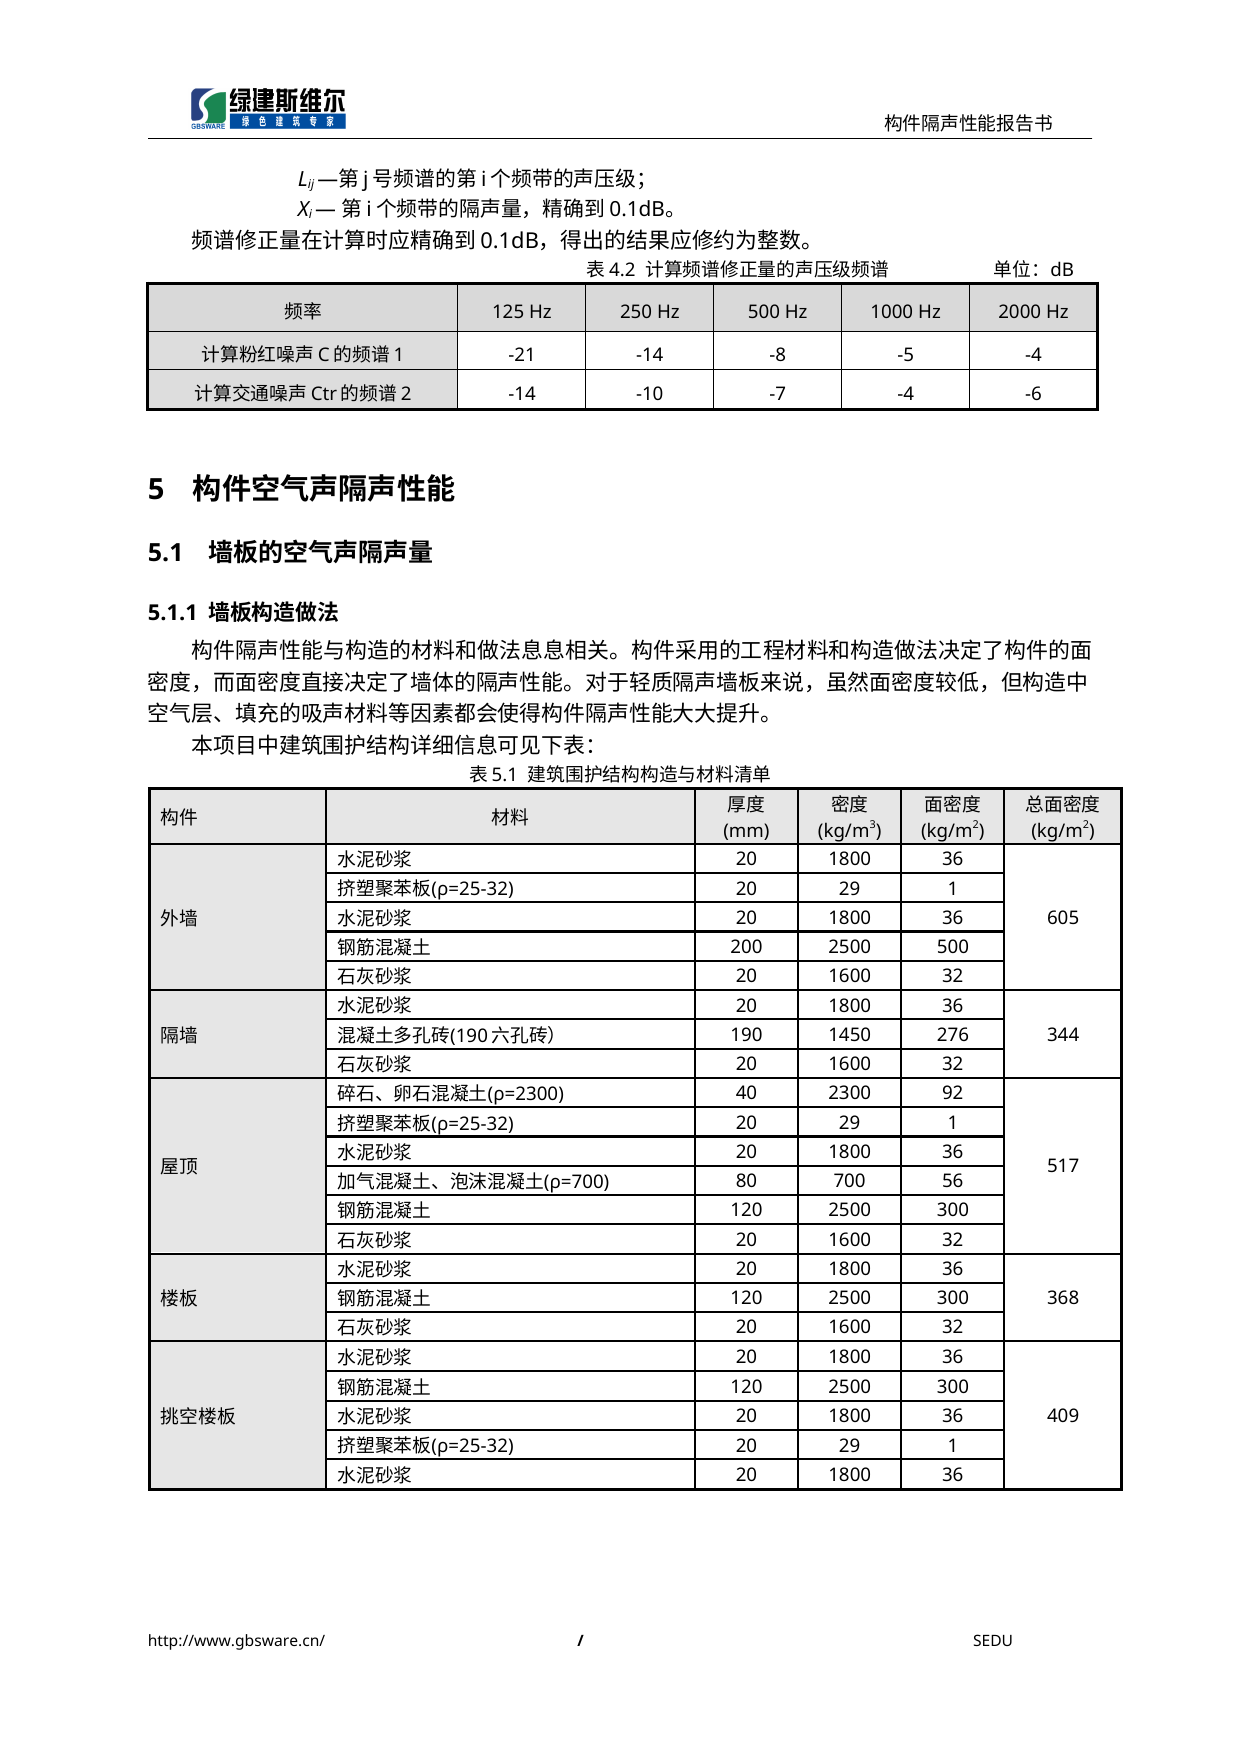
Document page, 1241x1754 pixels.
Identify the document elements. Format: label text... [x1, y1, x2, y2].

text 频谱修正量在计算时应精确到0.1dB，得出的结果应修约为整数。 [148, 223, 1092, 254]
table_cell 20 [696, 991, 797, 1018]
table_cell 300 [902, 1196, 1003, 1223]
table_cell 1600 [799, 1050, 900, 1077]
table_cell 水泥砂浆 [327, 1402, 694, 1429]
table_cell 276 [902, 1020, 1003, 1047]
table_cell 石灰砂浆 [327, 962, 694, 989]
table_header 125 Hz [458, 285, 585, 331]
table_cell 29 [799, 874, 900, 901]
table_cell 20 [696, 1050, 797, 1077]
table_cell 钢筋混凝土 [327, 933, 694, 960]
text Xi — 第i个频带的隔声量，精确到0.1dB。 [298, 192, 1092, 223]
table_cell 20 [696, 1402, 797, 1429]
table_cell 1 [902, 1108, 1003, 1135]
table_cell 300 [902, 1372, 1003, 1400]
text 表5.1 建筑围护结构构造与材料清单 [148, 759, 1092, 787]
table_header 构件 [151, 790, 325, 843]
table_cell 120 [696, 1372, 797, 1400]
table_cell 20 [696, 1460, 797, 1488]
text 表4.2 计算频谱修正量的声压级频谱 单位：dB [148, 254, 1074, 282]
table_cell 700 [799, 1167, 900, 1194]
table_cell 挤塑聚苯板(ρ=25-32) [327, 1431, 694, 1458]
table_cell 20 [696, 962, 797, 989]
table_cell -4 [970, 332, 1096, 369]
table_cell -14 [458, 370, 585, 408]
table_cell 钢筋混凝土 [327, 1284, 694, 1311]
table_cell 36 [902, 1138, 1003, 1164]
table_cell 挤塑聚苯板(ρ=25-32) [327, 1108, 694, 1135]
table_cell 32 [902, 962, 1003, 989]
table_cell 40 [696, 1079, 797, 1106]
table_cell 20 [696, 874, 797, 901]
table_cell 32 [902, 1050, 1003, 1077]
table_cell 200 [696, 933, 797, 960]
table_header 1000 Hz [842, 285, 969, 331]
table_cell 钢筋混凝土 [327, 1196, 694, 1223]
table_cell 钢筋混凝土 [327, 1372, 694, 1400]
text Lij —第j号频谱的第i个频带的声压级； [298, 162, 1092, 192]
table_cell 300 [902, 1284, 1003, 1311]
table_cell 外墙 [151, 845, 325, 989]
table_cell 1 [902, 1431, 1003, 1458]
table_cell 水泥砂浆 [327, 1138, 694, 1164]
table_header 2000 Hz [970, 285, 1096, 331]
table_cell 29 [799, 1108, 900, 1135]
table_cell 水泥砂浆 [327, 845, 694, 872]
table_cell 20 [696, 845, 797, 872]
table_cell 2500 [799, 1196, 900, 1223]
table_cell 29 [799, 1431, 900, 1458]
table_cell 1600 [799, 1225, 900, 1252]
table_cell 2500 [799, 933, 900, 960]
table_cell 1800 [799, 1402, 900, 1429]
table_cell -10 [586, 370, 713, 408]
table_cell 1800 [799, 1342, 900, 1369]
table_cell -5 [842, 332, 969, 369]
table_cell 计算交通噪声Ctr的频谱2 [149, 370, 457, 408]
table_cell 楼板 [151, 1255, 325, 1340]
picture [187, 88, 347, 130]
table_cell 36 [902, 1460, 1003, 1488]
table_cell 2500 [799, 1284, 900, 1311]
table_cell 1800 [799, 1460, 900, 1488]
table_cell 605 [1005, 845, 1120, 989]
table_cell 120 [696, 1284, 797, 1311]
table_cell 1800 [799, 991, 900, 1018]
table_cell 1800 [799, 1255, 900, 1282]
text 本项目中建筑围护结构详细信息可见下表： [148, 728, 1092, 759]
text 构件隔声性能与构造的材料和做法息息相关。构件采用的工程材料和构造做法决定了构件的面密度，而面密度直接决定了墙体的隔声性能。对于轻质隔声墙板来说，虽然面密度较低，但构造中空气层、填充的吸声材料等因素都会使得构件隔声性能大大提升。 [148, 633, 1092, 728]
table_cell 隔墙 [151, 991, 325, 1077]
table_cell 20 [696, 1342, 797, 1369]
table_cell 碎石、卵石混凝土(ρ=2300) [327, 1079, 694, 1106]
table_cell 2300 [799, 1079, 900, 1106]
table_cell 1600 [799, 1313, 900, 1340]
table_cell 屋顶 [151, 1079, 325, 1252]
table_cell 190 [696, 1020, 797, 1047]
table_cell 368 [1005, 1255, 1120, 1340]
table_cell 344 [1005, 991, 1120, 1077]
table_cell 20 [696, 1431, 797, 1458]
table_cell 1800 [799, 903, 900, 930]
table_header 密度(kg/m3) [799, 790, 900, 843]
table_cell 2500 [799, 1372, 900, 1400]
table_header 厚度(mm) [696, 790, 797, 843]
table_cell 计算粉红噪声C的频谱1 [149, 332, 457, 369]
table_cell 1 [902, 874, 1003, 901]
table_header 材料 [327, 790, 694, 843]
table_cell -21 [458, 332, 585, 369]
table_cell 36 [902, 1342, 1003, 1369]
table_cell 水泥砂浆 [327, 1460, 694, 1488]
table_cell 517 [1005, 1079, 1120, 1252]
table_cell 20 [696, 1138, 797, 1164]
subtitle 墙板构造做法 [148, 594, 1092, 627]
table_cell 石灰砂浆 [327, 1225, 694, 1252]
table_cell 石灰砂浆 [327, 1313, 694, 1340]
table_cell 20 [696, 1313, 797, 1340]
table_cell 120 [696, 1196, 797, 1223]
table_cell -7 [714, 370, 841, 408]
table_header 250 Hz [586, 285, 713, 331]
table_cell 水泥砂浆 [327, 903, 694, 930]
table_cell 56 [902, 1167, 1003, 1194]
table_cell 石灰砂浆 [327, 1050, 694, 1077]
table_header 面密度(kg/m2) [902, 790, 1003, 843]
table_cell 80 [696, 1167, 797, 1194]
table_cell 混凝土多孔砖(190六孔砖） [327, 1020, 694, 1047]
table_cell 1600 [799, 962, 900, 989]
table_cell 32 [902, 1225, 1003, 1252]
table_header 500 Hz [714, 285, 841, 331]
table_cell 20 [696, 1255, 797, 1282]
table_cell 32 [902, 1313, 1003, 1340]
table_cell 20 [696, 1108, 797, 1135]
table_cell 36 [902, 1402, 1003, 1429]
table_cell 水泥砂浆 [327, 1342, 694, 1369]
table_cell -6 [970, 370, 1096, 408]
subtitle 墙板的空气声隔声量 [148, 533, 1092, 569]
table_cell -14 [586, 332, 713, 369]
table_cell 20 [696, 903, 797, 930]
table_cell 36 [902, 991, 1003, 1018]
table_cell -8 [714, 332, 841, 369]
table_cell 水泥砂浆 [327, 1255, 694, 1282]
table_cell 92 [902, 1079, 1003, 1106]
table_header 频率 [149, 285, 457, 331]
table_cell -4 [842, 370, 969, 408]
table_cell 36 [902, 845, 1003, 872]
table_cell 1450 [799, 1020, 900, 1047]
table_cell 500 [902, 933, 1003, 960]
table_cell 水泥砂浆 [327, 991, 694, 1018]
table_cell 1800 [799, 845, 900, 872]
table_cell 加气混凝土、泡沫混凝土(ρ=700) [327, 1167, 694, 1194]
table_header 总面密度(kg/m2) [1005, 790, 1120, 843]
table_cell 1800 [799, 1138, 900, 1164]
table_cell 20 [696, 1225, 797, 1252]
subtitle 构件空气声隔声性能 [148, 466, 1092, 508]
table_cell 409 [1005, 1342, 1120, 1488]
table_cell 挤塑聚苯板(ρ=25-32) [327, 874, 694, 901]
table_cell 36 [902, 1255, 1003, 1282]
table_cell 挑空楼板 [151, 1342, 325, 1488]
table_cell 36 [902, 903, 1003, 930]
